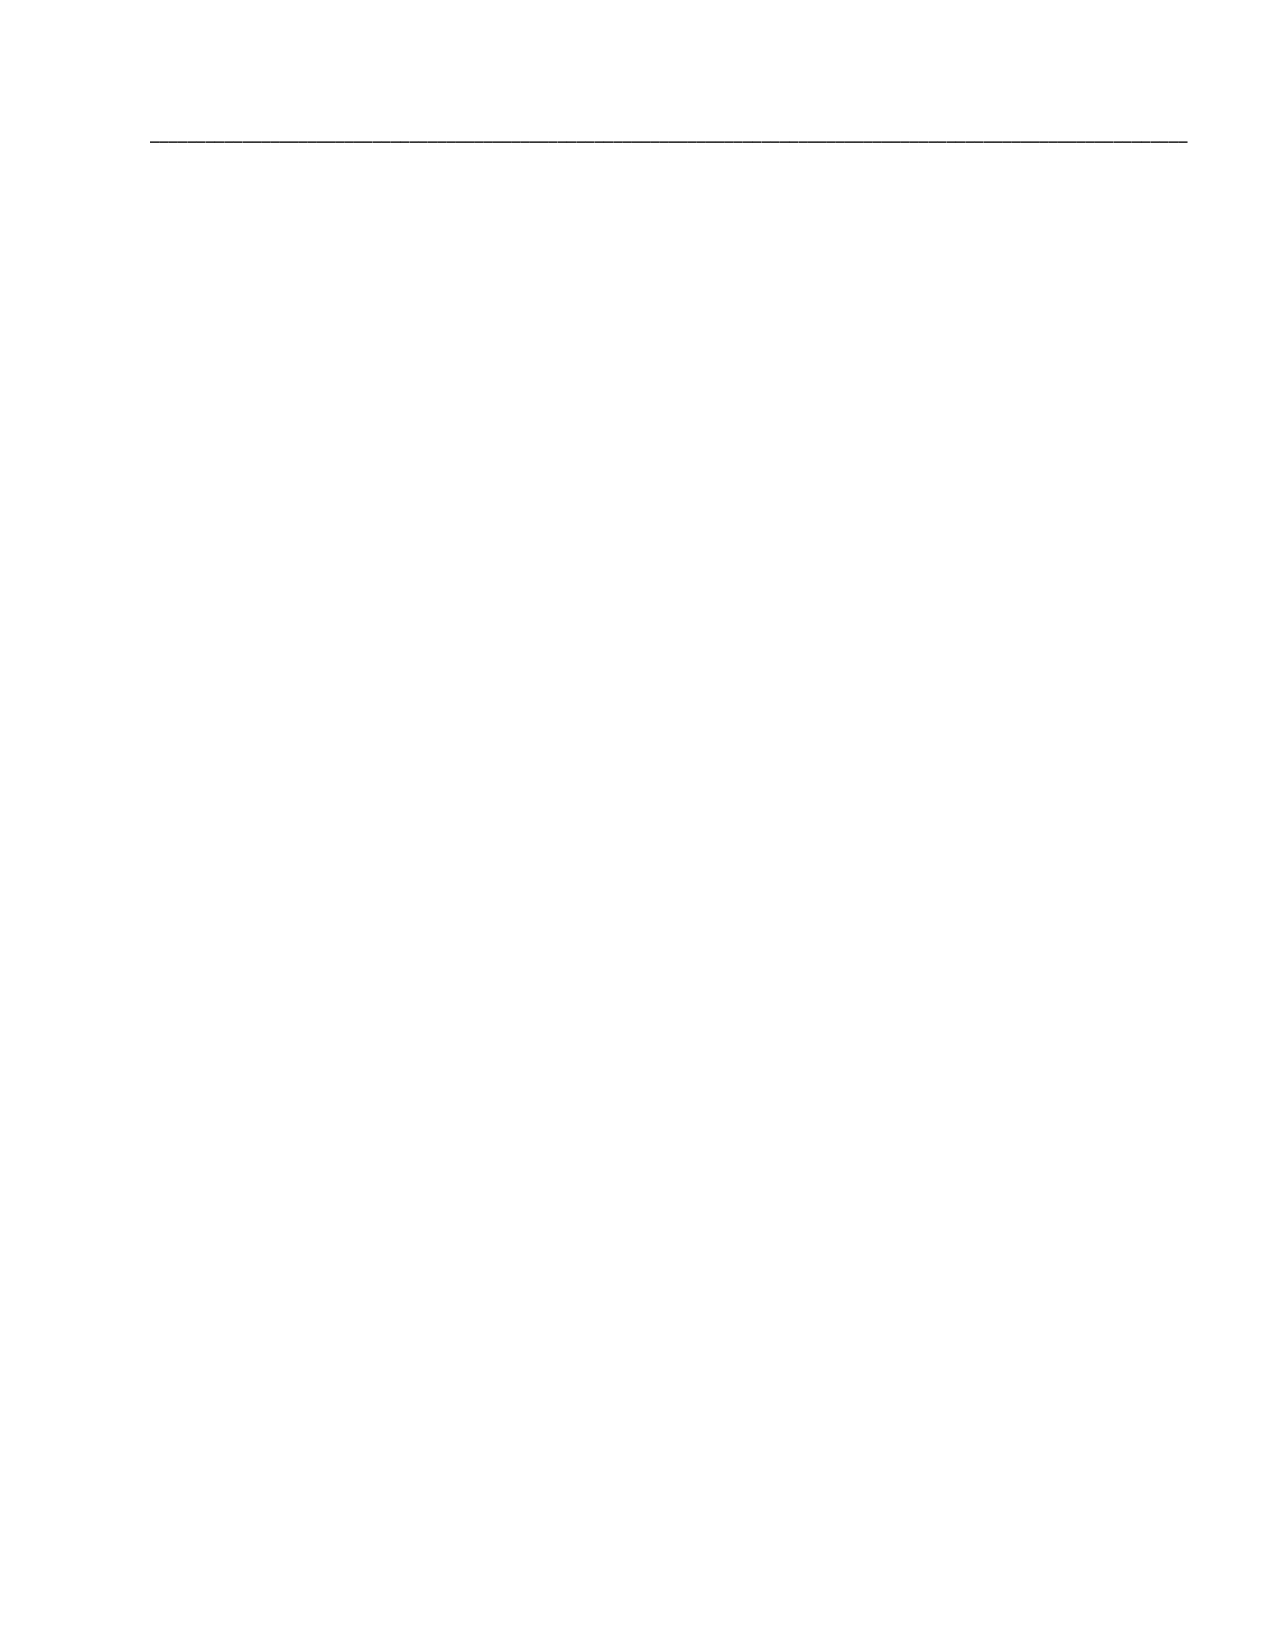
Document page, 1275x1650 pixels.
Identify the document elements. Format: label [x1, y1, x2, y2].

text [75, 75, 1200, 147]
